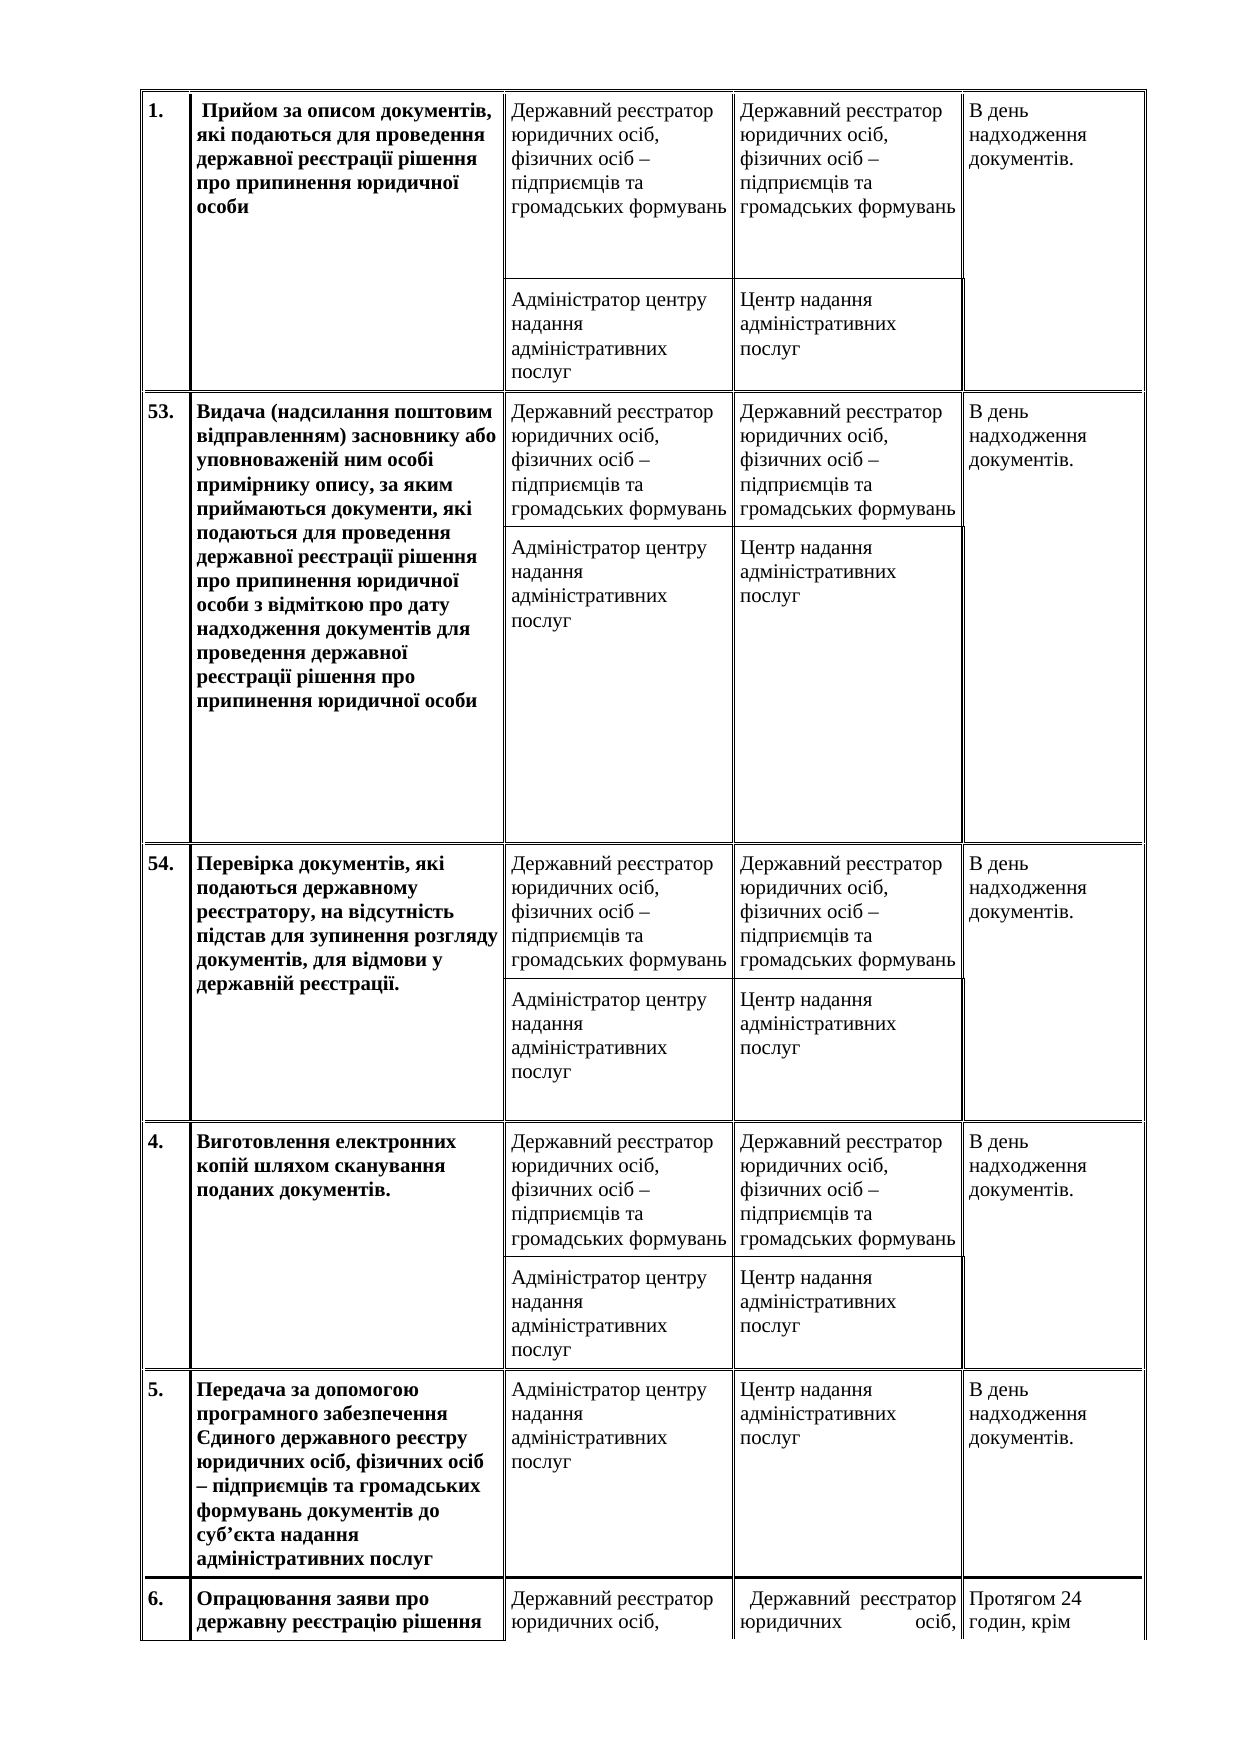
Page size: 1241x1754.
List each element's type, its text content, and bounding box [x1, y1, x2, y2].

table_cell 4. [141, 1120, 190, 1368]
table_cell В день надходження документів. [963, 1368, 1145, 1576]
table_cell Адміністратор центру надання адміністративних послуг [506, 279, 732, 390]
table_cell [963, 1576, 1144, 1640]
table_cell Державний реєстратор юридичних осіб, фізичних осіб – підприємців та громадських формувань [506, 1123, 732, 1256]
table_cell Центр надання адміністративних послуг [735, 527, 961, 841]
table_cell Центр надання адміністративних послуг [735, 1257, 961, 1368]
table_cell 6. [143, 1576, 189, 1640]
table_cell В день надходження документів. [963, 1120, 1145, 1368]
table_cell В день надходження документів. [963, 390, 1145, 841]
table_cell Центр надання адміністративних послуг [735, 979, 961, 1120]
table_cell В день надходження документів. [963, 92, 1144, 390]
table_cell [734, 1579, 963, 1640]
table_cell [506, 1579, 734, 1640]
table_cell Передача за допомогою програмного забезпечення Єдиного державного реєстру юридичних осіб, фізичних осіб – підприємців та громадських формувань документів до суб’єкта надання адміністративних послуг [192, 1371, 503, 1576]
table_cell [192, 1579, 503, 1640]
table_cell Державний реєстратор юридичних осіб, фізичних осіб – підприємців та громадських формувань [506, 393, 732, 526]
table_cell В день надходження документів. [964, 841, 1144, 1120]
table_cell Державний реєстратор юридичних осіб, фізичних осіб – підприємців та громадських формувань [735, 1123, 961, 1256]
table_cell Адміністратор центру надання адміністративних послуг [506, 1371, 732, 1576]
table_cell Державний реєстратор юридичних осіб, фізичних осіб – підприємців та громадських формувань [735, 393, 961, 526]
table_cell Адміністратор центру надання адміністративних послуг [506, 527, 732, 841]
table_cell Державний реєстратор юридичних осіб, фізичних осіб – підприємців та громадських формувань [506, 845, 732, 977]
table_cell Прийом за описом документів, які подаються для проведення державної реєстрації рішення про припинення юридичної особи [190, 92, 505, 390]
table_cell Державний реєстратор юридичних осіб, фізичних осіб – підприємців та громадських формувань [505, 92, 734, 278]
table_cell Виготовлення електронних копій шляхом сканування поданих документів. [192, 1123, 503, 1368]
table_cell 5. [141, 1368, 190, 1576]
table_cell Адміністратор центру надання адміністративних послуг [506, 1257, 732, 1368]
table_cell Державний реєстратор юридичних осіб, фізичних осіб – підприємців та громадських формувань [734, 92, 963, 278]
table_cell Перевірка документів, які подаються державному реєстратору, на відсутність підстав для зупинення розгляду документів, для відмови у державній реєстрації. [192, 845, 503, 1120]
table_cell Центр надання адміністративних послуг [735, 1371, 961, 1576]
table_cell Центр надання адміністративних послуг [735, 279, 961, 390]
table_cell Видача (надсилання поштовим відправленням) засновнику або уповноваженій ним особі примірнику опису, за яким приймаються документи, які подаються для проведення державної реєстрації рішення про припинення юридичної особи з відміткою про дату надходження документів для проведення державної реєстрації рішення про припинення юридичної особи [192, 393, 503, 841]
table_cell Адміністратор центру надання адміністративних послуг [506, 979, 732, 1120]
table_cell [143, 841, 189, 1120]
table_cell [141, 390, 190, 841]
table_cell 1. [143, 90, 190, 390]
table_cell Державний реєстратор юридичних осіб, фізичних осіб – підприємців та громадських формувань [735, 845, 961, 977]
